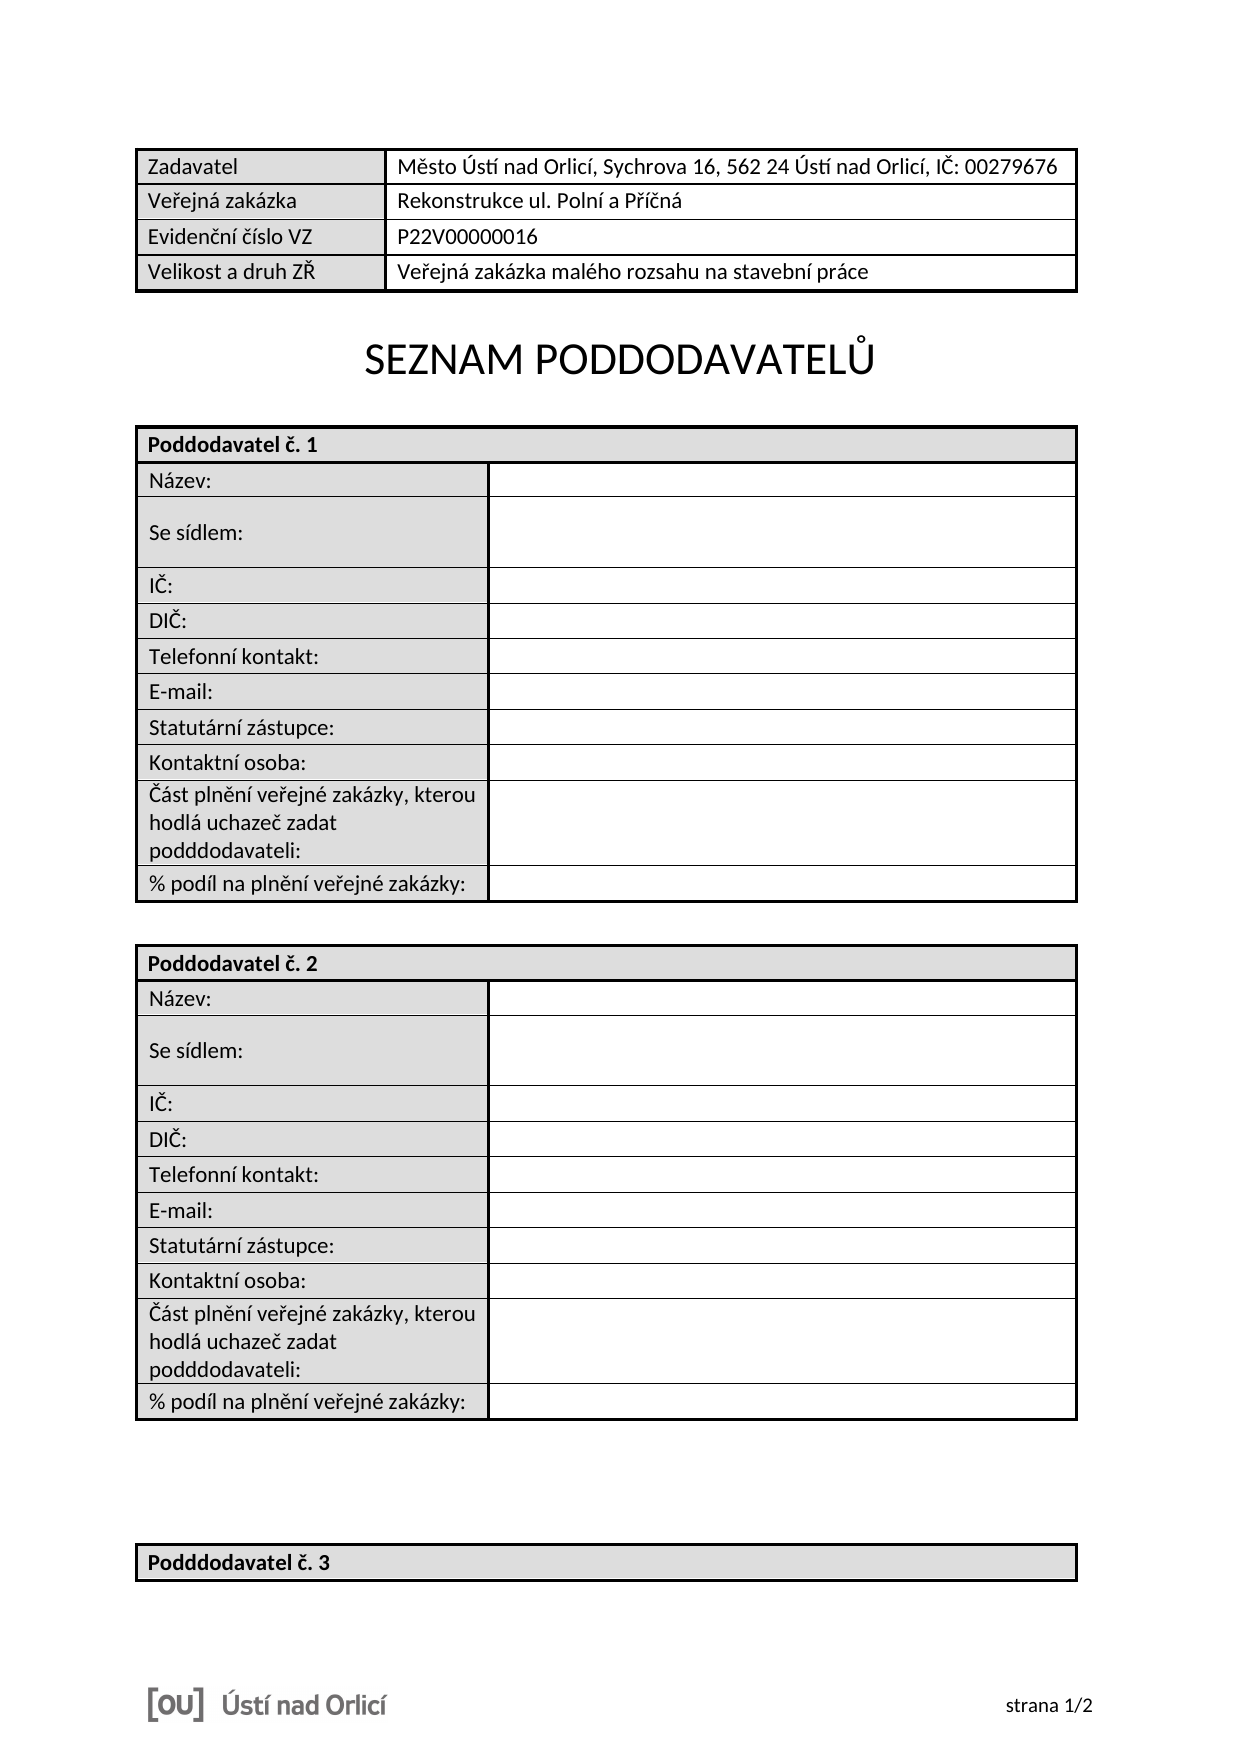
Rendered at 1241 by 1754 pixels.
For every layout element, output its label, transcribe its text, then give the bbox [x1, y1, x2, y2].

table_header Zadavatel [138, 151, 384, 183]
table_cell Statutární zástupce: [138, 710, 487, 744]
table_cell [490, 1193, 1075, 1227]
table_cell [490, 464, 1075, 496]
table_cell [490, 1384, 1075, 1418]
table_cell Telefonní kontakt: [138, 1157, 487, 1192]
table_header Město Ústí nad Orlicí, Sychrova 16, 562 24 Ústí nad Orlicí, IČ: 00279676 [387, 151, 1075, 183]
table_cell E-mail: [138, 674, 487, 709]
table_header Poddodavatel č. 1 [138, 429, 1075, 461]
table_cell [490, 639, 1075, 673]
table_cell Veřejná zakázka [138, 185, 384, 218]
table_cell [490, 710, 1075, 744]
table_cell Statutární zástupce: [138, 1228, 487, 1262]
table_cell [490, 1299, 1075, 1383]
table_cell Se sídlem: [138, 1016, 487, 1085]
table_cell [490, 568, 1075, 602]
table_cell [490, 1016, 1075, 1085]
table_cell [490, 866, 1075, 900]
table_cell IČ: [138, 568, 487, 602]
table_cell [490, 1122, 1075, 1156]
table_cell DIČ: [138, 1122, 487, 1156]
table_cell Evidenční číslo VZ [138, 220, 384, 254]
table_cell Velikost a druh ZŘ [138, 256, 384, 289]
table_cell Telefonní kontakt: [138, 639, 487, 673]
table_cell [490, 982, 1075, 1014]
table_cell Část plnění veřejné zakázky, kterou hodlá uchazeč zadat podddodavateli: [138, 781, 487, 864]
table_cell Část plnění veřejné zakázky, kterou hodlá uchazeč zadat podddodavateli: [138, 1299, 487, 1383]
table_cell [490, 745, 1075, 779]
table_cell [490, 1086, 1075, 1121]
table_cell E-mail: [138, 1193, 487, 1227]
table_cell [490, 604, 1075, 638]
table_cell Kontaktní osoba: [138, 745, 487, 779]
table_cell [490, 674, 1075, 709]
text seznam poddodavatelů [148, 330, 1092, 386]
table_cell Veřejná zakázka malého rozsahu na stavební práce [387, 256, 1075, 289]
table_header Podddodavatel č. 3 [138, 1546, 1075, 1578]
table_cell DIČ: [138, 604, 487, 638]
table_cell [490, 1228, 1075, 1262]
table_header Poddodavatel č. 2 [138, 947, 1075, 979]
table_cell IČ: [138, 1086, 487, 1121]
table_cell Se sídlem: [138, 497, 487, 567]
table_cell [490, 497, 1075, 567]
table_cell [490, 1157, 1075, 1192]
table_cell Název: [138, 464, 487, 496]
table_cell P22V00000016 [387, 220, 1075, 254]
table_cell Rekonstrukce ul. Polní a Příčná [387, 185, 1075, 218]
table_cell [490, 1264, 1075, 1298]
picture [147, 1686, 389, 1723]
table_cell Název: [138, 982, 487, 1014]
table_cell Kontaktní osoba: [138, 1264, 487, 1298]
table_cell [490, 781, 1075, 864]
table_cell % podíl na plnění veřejné zakázky: [138, 866, 487, 900]
table_cell % podíl na plnění veřejné zakázky: [138, 1384, 487, 1418]
